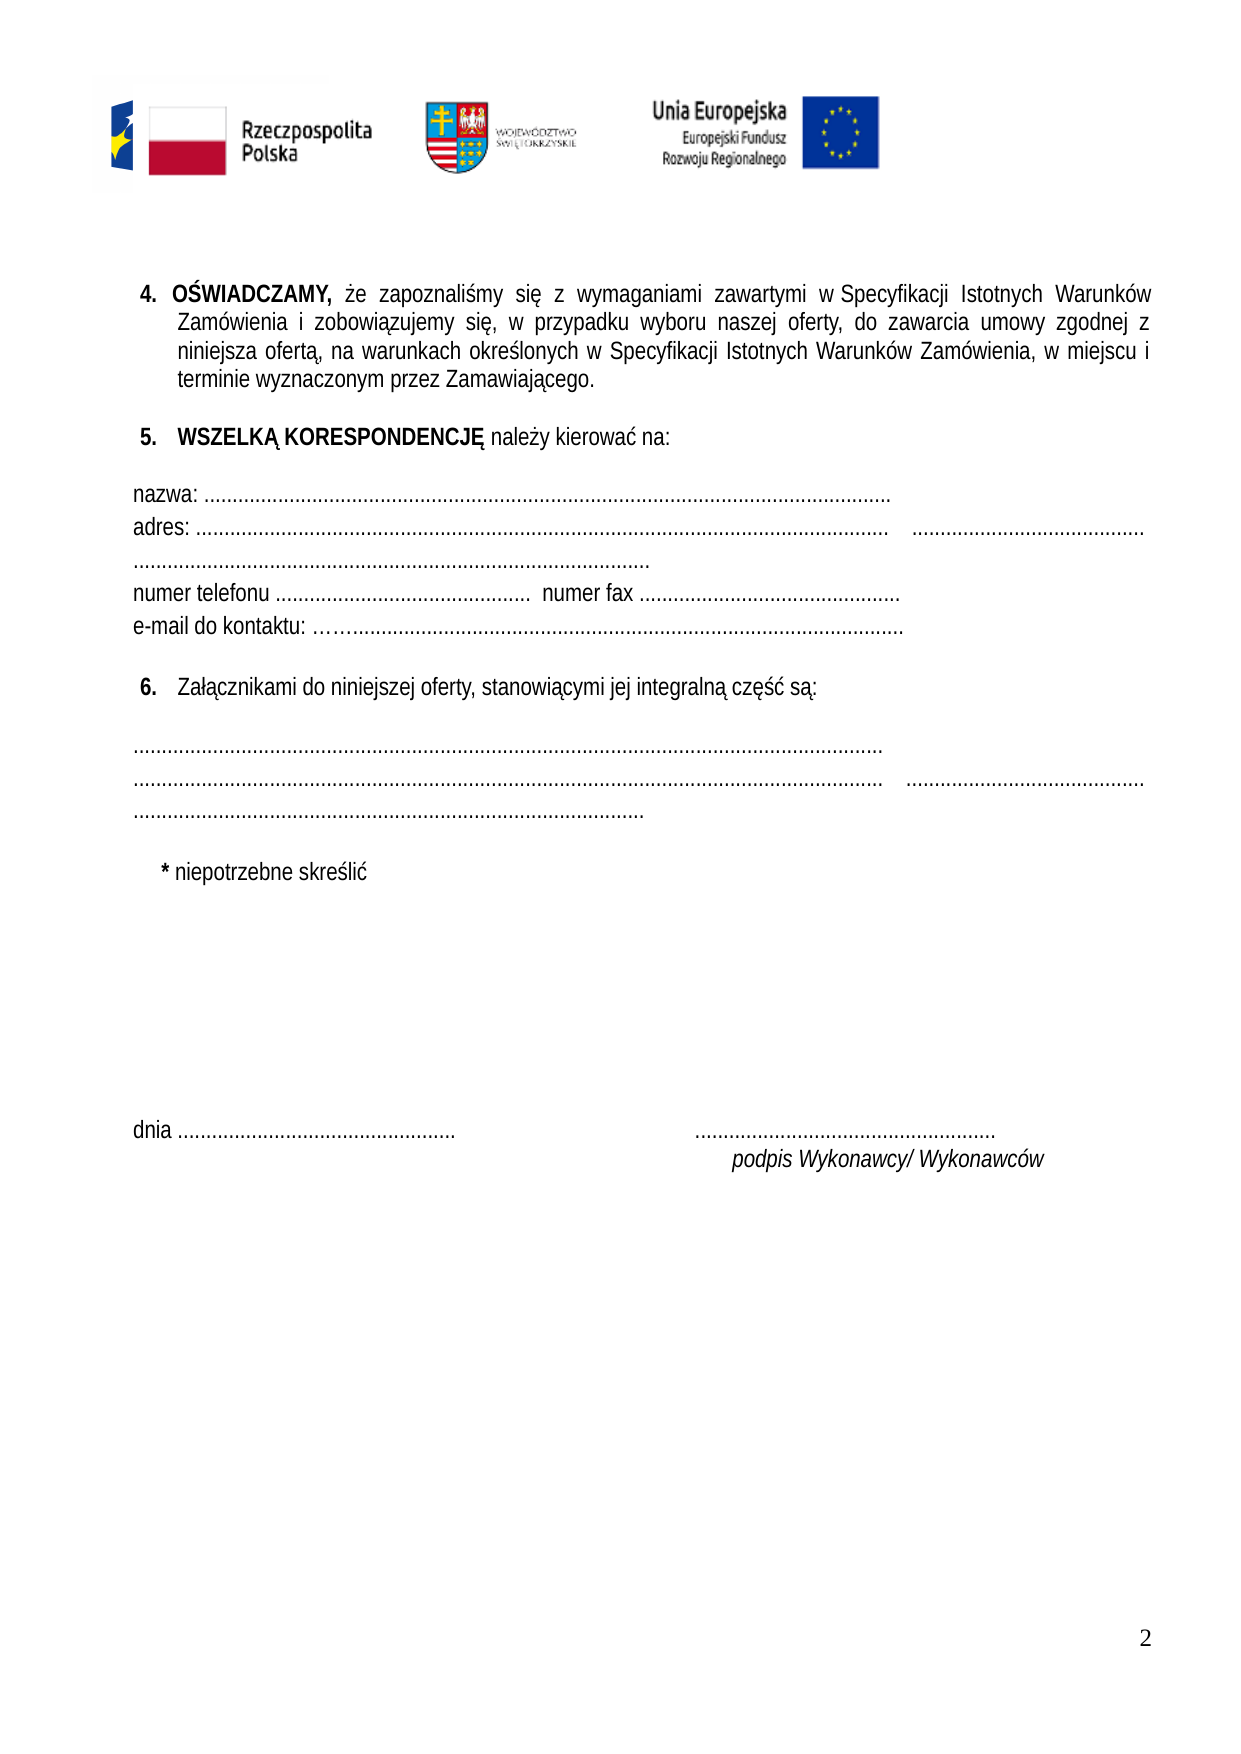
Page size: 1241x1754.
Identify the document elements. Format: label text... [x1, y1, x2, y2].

text podpis Wykonawcy/ Wykonawców [133, 1143, 1152, 1172]
text .................................................................................................................................... .................................................................................................................................... [133, 762, 1152, 824]
text nazwa: ......................................................................................................................... [133, 479, 1152, 508]
list WSZELKĄ KORESPONDENCJĘ należy kierować na: [140, 422, 1152, 450]
list Załącznikami do niniejszej oferty, stanowiącymi jej integralną część są: [140, 672, 1152, 701]
text adres: .......................................................................................................................... .................................................................................................................................... [133, 512, 1152, 573]
picture [401, 84, 619, 193]
picture [91, 75, 377, 193]
text dnia ................................................. ..................................................... [133, 1115, 1152, 1143]
list OŚWIADCZAMY, że zapoznaliśmy się z wymaganiami zawartymi w Specyfikacji Istotnych Warunków Zamówienia i zobowiązujemy się, w przypadku wyboru naszej oferty, do zawarcia umowy zgodnej z niniejsza ofertą, na warunkach określonych w Specyfikacji Istotnych Warunków Zamówienia, w miejscu i terminie wyznaczonym przez Zamawiającego. [140, 278, 1152, 393]
text e-mail do kontaktu: ……................................................................................................. [133, 611, 1152, 639]
text .................................................................................................................................... [133, 729, 1152, 758]
text * niepotrzebne skreślić [161, 857, 1152, 886]
text numer telefonu ............................................. numer fax .............................................. [133, 578, 1152, 606]
picture [637, 73, 897, 193]
